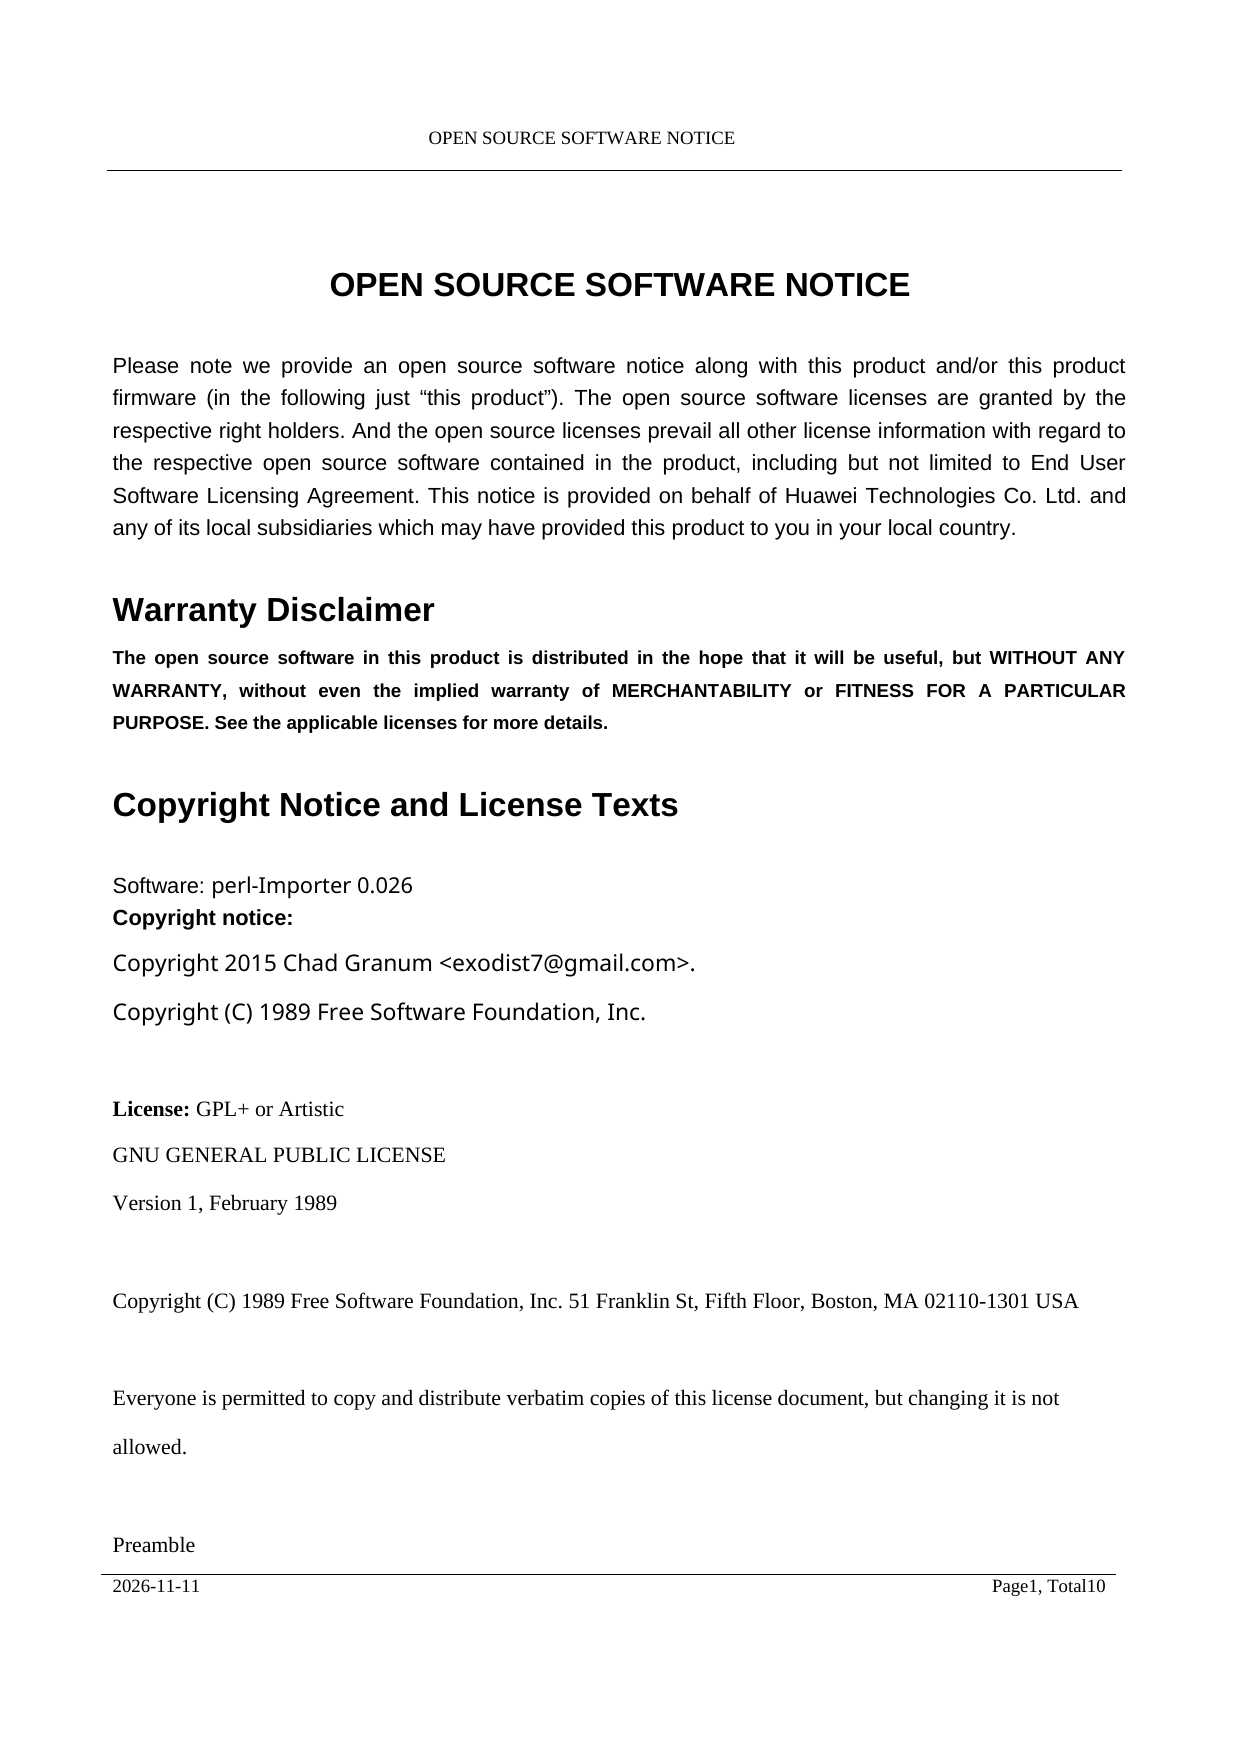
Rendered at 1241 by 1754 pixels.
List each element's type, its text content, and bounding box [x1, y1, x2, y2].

text OPEN SOURCE SOFTWARE NOTICE [112, 251, 1128, 316]
text Copyright notice: [112, 901, 1128, 934]
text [112, 1138, 1128, 1560]
text Software: perl-Importer 0.026 [112, 869, 1128, 901]
text License: GPL+ or Artistic [112, 1093, 1128, 1125]
text The open source software in this product is distributed in the hope that it will be useful, but WITHOUT ANY WARRANTY, without even the implied warranty of MERCHANTABILITY or FITNESS FOR A PARTICULAR PURPOSE. See the applicable licenses for more details. [112, 641, 1128, 739]
text Copyright 2015 Chad Granum <exodist7@gmail.com>. Copyright (C) 1989 Free Software Foundation, Inc. [112, 947, 1128, 1077]
text Please note we provide an open source software notice along with this product and/or this product firmware (in the following just “this product”). The open source software licenses are granted by the respective right holders. And the open source licenses prevail all other license information with regard to the respective open source software contained in the product, including but not limited to End User Software Licensing Agreement. This notice is provided on behalf of Huawei Technologies Co. Ltd. and any of its local subsidiaries which may have provided this product to you in your local country. [112, 349, 1128, 544]
text Copyright Notice and License Texts [112, 771, 1128, 836]
text Warranty Disclaimer [112, 576, 1128, 641]
